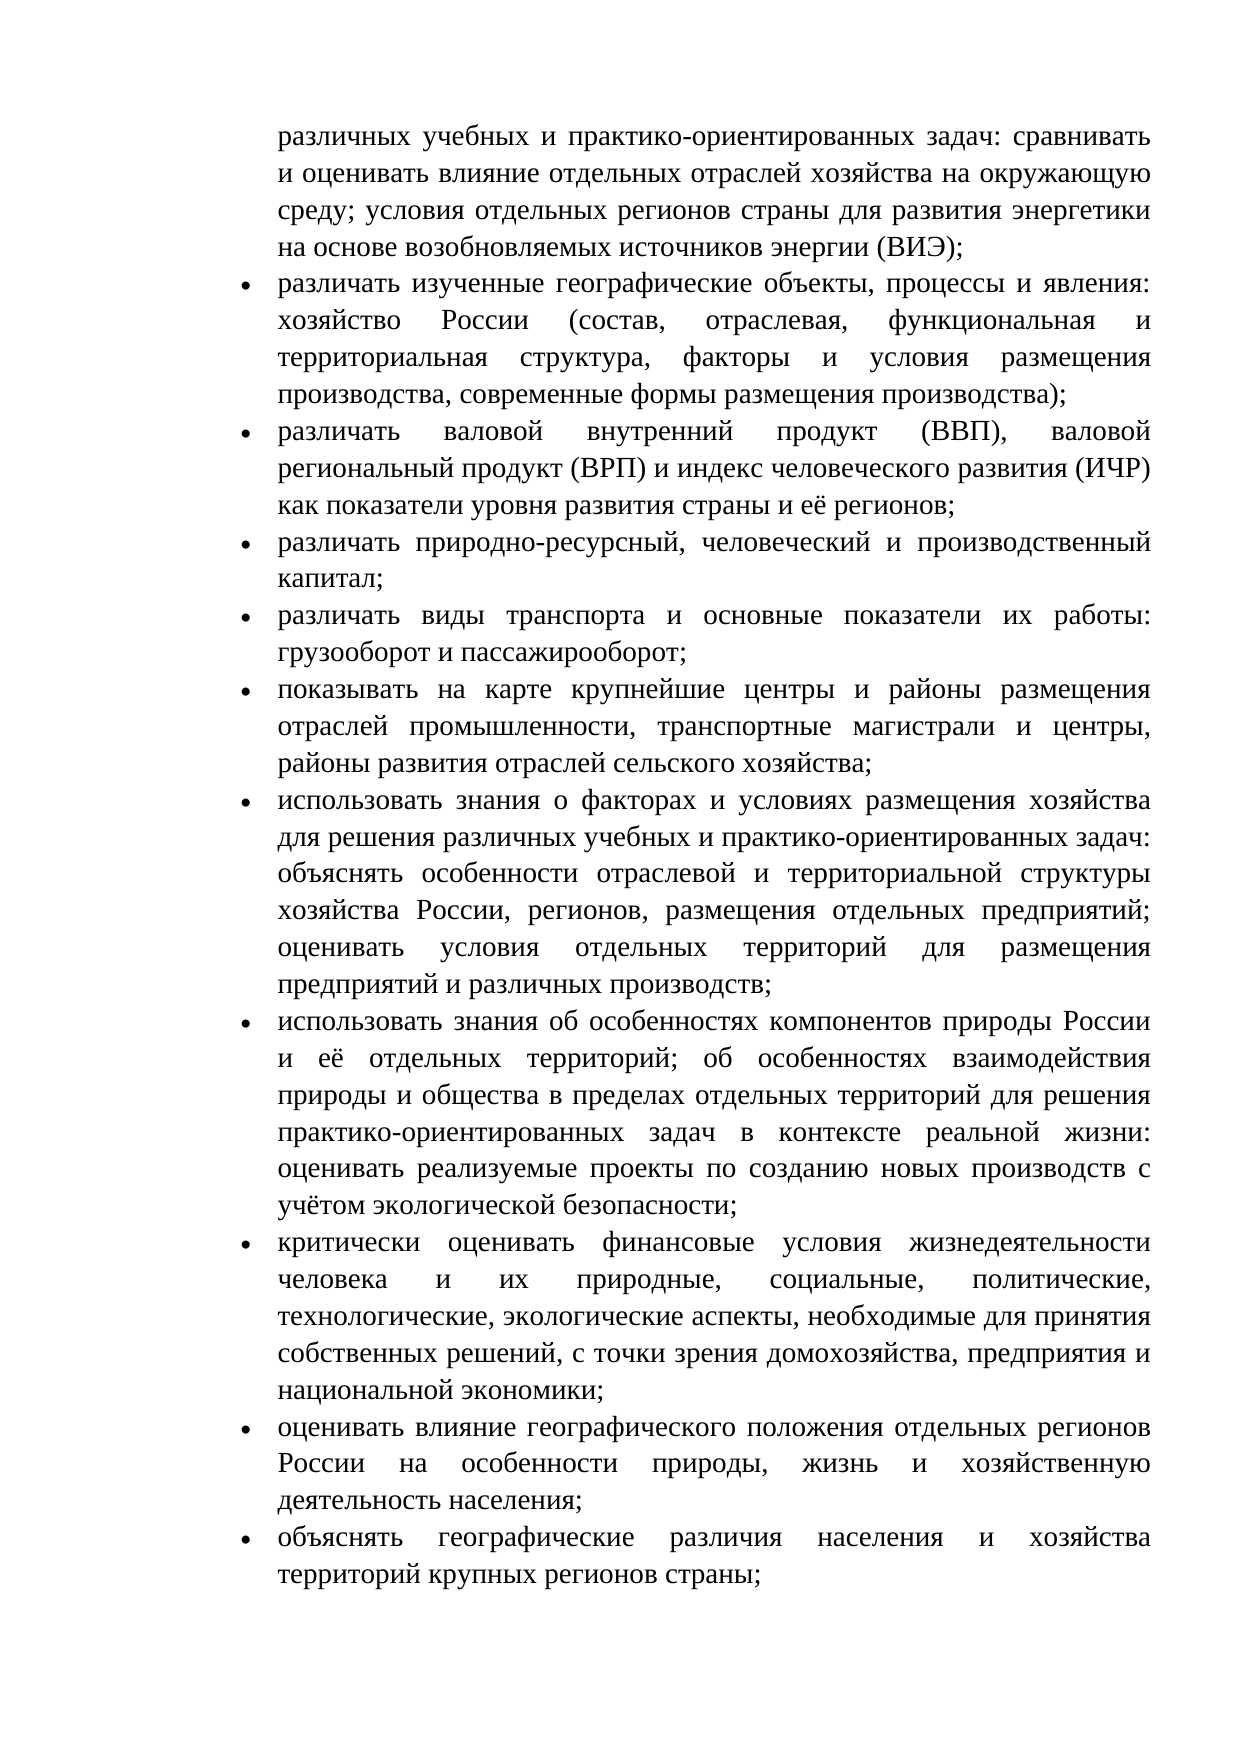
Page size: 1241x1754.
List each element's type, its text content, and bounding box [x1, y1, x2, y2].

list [240, 118, 1152, 262]
list различать валовой внутренний продукт (ВВП), валовой региональный продукт (ВРП) и индекс человеческого развития (ИЧР) как показатели уровня развития страны и её регионов; [240, 413, 1152, 520]
list критически оценивать финансовые условия жизнедеятельности человека и их природные, социальные, политические, технологические, экологические аспекты, необходимые для принятия собственных решений, с точки зрения домохозяйства, предприятия и национальной экономики; [240, 1224, 1152, 1405]
list использовать знания о факторах и условиях размещения хозяйства для решения различных учебных и практико-ориентированных задач: объяснять особенности отраслевой и территориальной структуры хозяйства России, регионов, размещения отдельных предприятий; оценивать условия отдельных территорий для размещения предприятий и различных производств; [240, 782, 1152, 1000]
list различать природно-ресурсный, человеческий и производственный капитал; [240, 524, 1152, 594]
list различать виды транспорта и основные показатели их работы: грузооборот и пассажирооборот; [240, 597, 1152, 668]
list показывать на карте крупнейшие центры и районы размещения отраслей промышленности, транспортные магистрали и центры, районы развития отраслей сельского хозяйства; [240, 671, 1152, 778]
list различать изученные географические объекты, процессы и явления: хозяйство России (состав, отраслевая, функциональная и территориальная структура, факторы и условия размещения производства, современные формы размещения производства); [240, 266, 1152, 410]
list использовать знания об особенностях компонентов природы России и её отдельных территорий; об особенностях взаимодействия природы и общества в пределах отдельных территорий для решения практико-ориентированных задач в контексте реальной жизни: оценивать реализуемые проекты по созданию новых производств с учётом экологической безопасности; [240, 1003, 1152, 1221]
list объяснять географические различия населения и хозяйства территорий крупных регионов страны; [240, 1519, 1152, 1590]
list оценивать влияние географического положения отдельных регионов России на особенности природы, жизнь и хозяйственную деятельность населения; [240, 1409, 1152, 1516]
